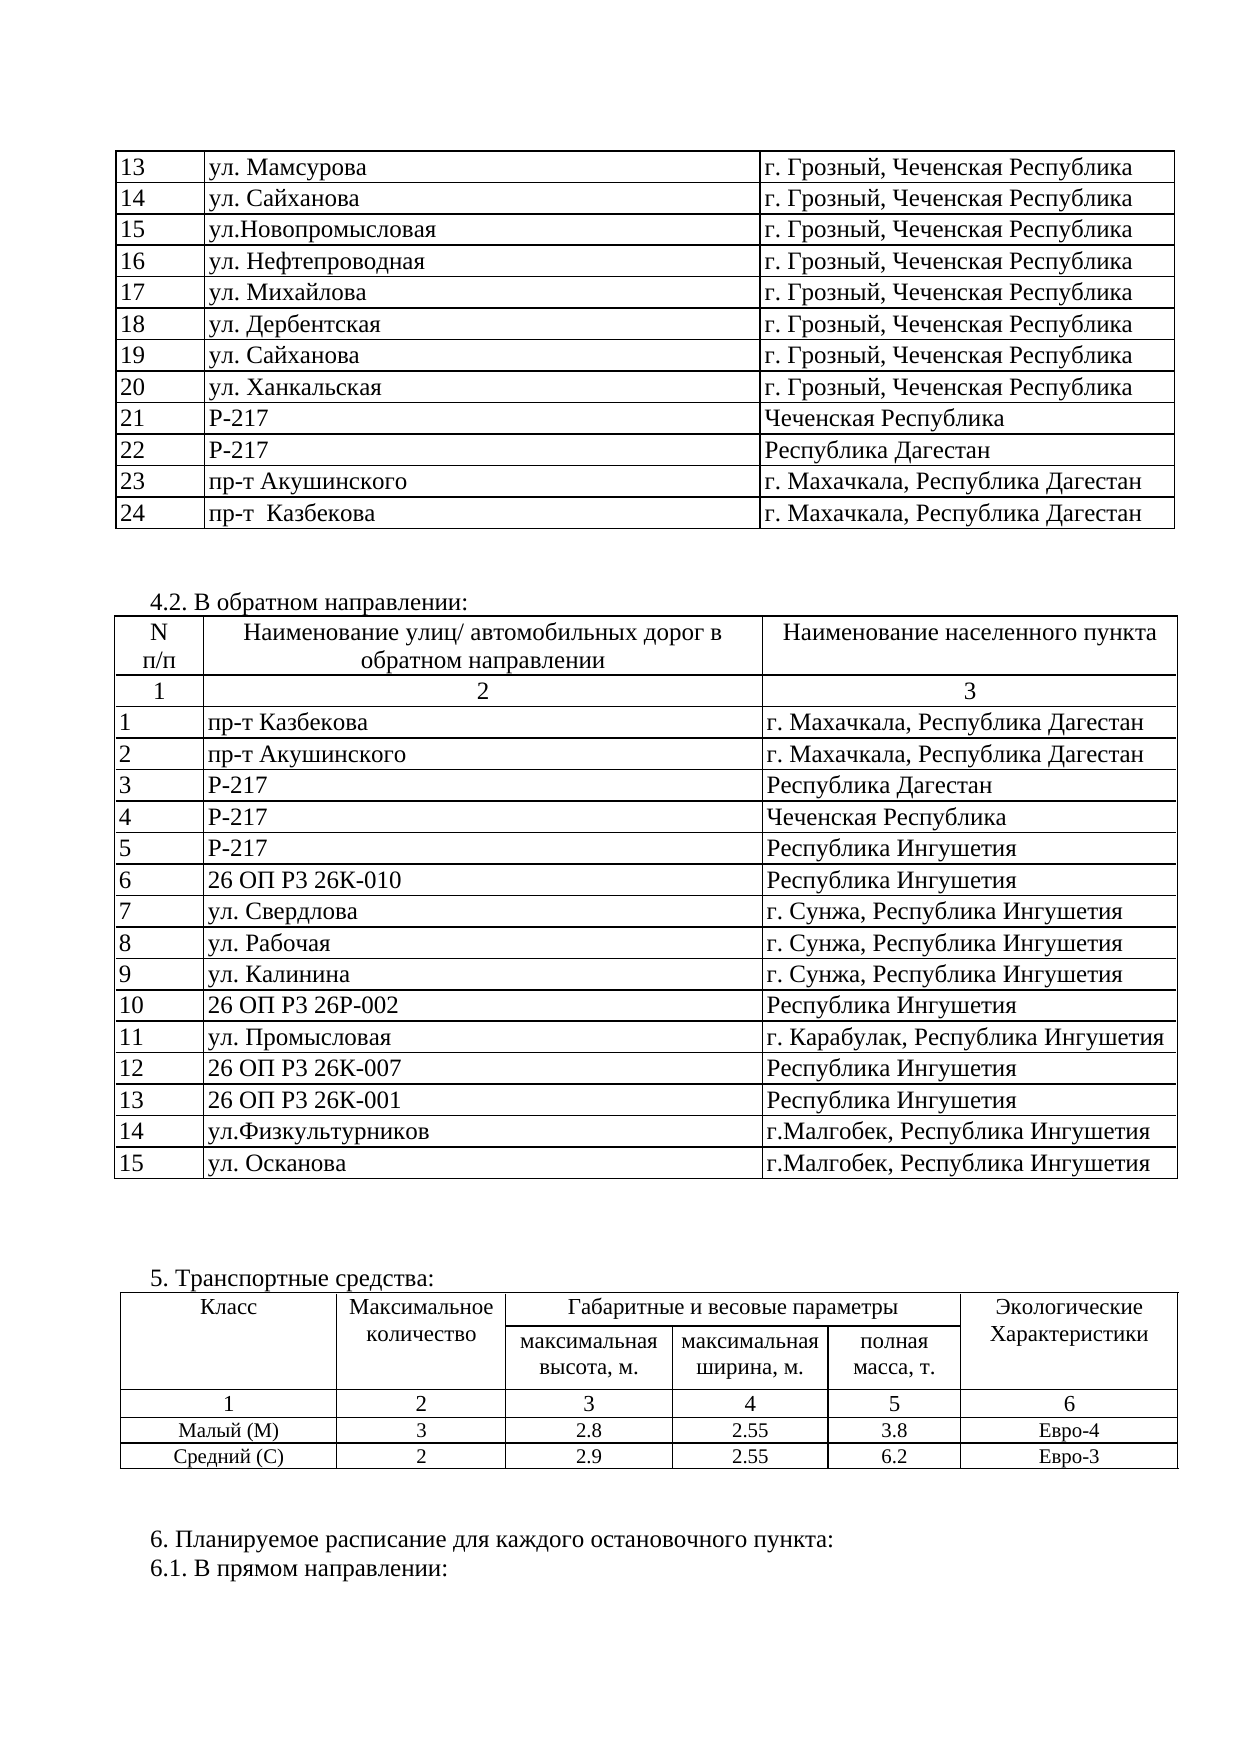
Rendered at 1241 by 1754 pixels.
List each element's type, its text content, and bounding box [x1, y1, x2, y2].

table_header Габаритные и весовые параметры [506, 1293, 960, 1325]
table_cell 26 ОП Р3 26К-001 [204, 1085, 762, 1115]
table_cell 15 [117, 215, 204, 244]
table_cell 1 [121, 1390, 336, 1416]
table_cell г. Махачкала, Республика Дагестан [763, 706, 1177, 737]
table_cell Республика Ингушетия [763, 832, 1177, 863]
table_cell 2 [337, 1390, 505, 1416]
table_cell 16 [117, 246, 204, 276]
table_cell 2.55 [673, 1418, 827, 1442]
table_cell г. Грозный, Чеченская Республика [761, 340, 1174, 370]
table_cell Республика Ингушетия [763, 1083, 1177, 1115]
table_cell г. Грозный, Чеченская Республика [761, 372, 1174, 402]
table_cell 6 [115, 864, 203, 894]
table_cell г. Грозный, Чеченская Республика [761, 246, 1174, 276]
table_cell 8 [115, 927, 203, 957]
table_cell 2.8 [506, 1418, 672, 1442]
table_cell 26 ОП Р3 26К-010 [204, 865, 762, 894]
table_cell 4 [673, 1390, 827, 1416]
table_cell г. Грозный, Чеченская Республика [761, 152, 1174, 181]
table_cell 2 [115, 738, 203, 769]
table_header Класс [121, 1293, 336, 1388]
table_cell 26 ОП Р3 26Р-002 [204, 991, 762, 1020]
table_cell 2 [337, 1444, 505, 1468]
table_cell Р-217 [204, 802, 762, 832]
table_cell 18 [117, 309, 204, 339]
table_cell максимальная ширина, м. [673, 1327, 827, 1388]
table_cell г. Сунжа, Республика Ингушетия [763, 958, 1177, 989]
table_cell ул. Свердлова [204, 896, 762, 926]
table_cell 24 [117, 498, 204, 527]
table_cell 4 [115, 801, 203, 832]
table_cell 23 [117, 466, 204, 496]
table_cell Евро-4 [961, 1418, 1177, 1442]
table_cell ул. Михайлова [205, 277, 759, 307]
table_cell максимальная высота, м. [506, 1327, 672, 1388]
table_cell ул. Ханкальская [205, 372, 759, 402]
table_cell г. Махачкала, Республика Дагестан [761, 466, 1174, 496]
table_cell Республика Ингушетия [763, 1052, 1177, 1083]
table_cell г.Малгобек, Республика Ингушетия [763, 1115, 1177, 1146]
table_cell 3 [337, 1418, 505, 1442]
table_header N п/п [115, 617, 203, 674]
table_cell 14 [117, 183, 204, 213]
table_cell пр-т Казбекова [204, 707, 762, 737]
table_cell Р-217 [205, 403, 759, 433]
table_cell 10 [115, 990, 203, 1020]
table_cell 22 [117, 435, 204, 464]
text 5. Транспортные средства: [150, 1263, 1090, 1292]
table_cell полная масса, т. [829, 1327, 960, 1388]
table_cell ул. Сайханова [205, 340, 759, 370]
table_cell пр-т Акушинского [205, 466, 759, 496]
table_cell Республика Ингушетия [763, 863, 1177, 894]
table_cell 17 [117, 277, 204, 307]
table_cell 7 [115, 896, 203, 926]
table_cell Чеченская Республика [763, 800, 1177, 832]
table_cell Р-217 [204, 833, 762, 863]
table_cell пр-т Акушинского [204, 739, 762, 769]
table_cell 3 [506, 1390, 672, 1416]
table_cell г. Сунжа, Республика Ингушетия [763, 895, 1177, 926]
table_cell Малый (М) [121, 1418, 336, 1442]
table_cell Республика Дагестан [761, 435, 1174, 464]
table_cell ул.Физкультурников [204, 1116, 762, 1146]
table_cell 5 [829, 1390, 960, 1416]
table_cell 6 [961, 1390, 1177, 1416]
table_header Наименование улиц/ автомобильных дорог в обратном направлении [204, 617, 762, 674]
table_cell 21 [117, 403, 204, 433]
table_cell 26 ОП Р3 26К-007 [204, 1053, 762, 1083]
table_cell ул.Новопромысловая [205, 215, 759, 244]
table_cell Евро-3 [961, 1444, 1177, 1468]
table_cell 2 [204, 676, 762, 706]
table_cell г. Сунжа, Республика Ингушетия [763, 926, 1177, 957]
table_cell 15 [115, 1147, 203, 1178]
table_cell г. Грозный, Чеченская Республика [761, 309, 1174, 339]
table_cell ул. Нефтепроводная [205, 246, 759, 276]
table_cell 13 [117, 152, 204, 181]
table_cell г. Грозный, Чеченская Республика [761, 183, 1174, 213]
table_cell 9 [115, 959, 203, 989]
table_cell 1 [115, 675, 203, 706]
table_cell Средний (С) [121, 1444, 336, 1468]
table_cell Чеченская Республика [761, 403, 1174, 433]
table_cell Республика Ингушетия [763, 989, 1177, 1020]
table_header Максимальное количество [337, 1293, 505, 1388]
table_cell г. Махачкала, Республика Дагестан [761, 498, 1174, 527]
table_cell ул. Промысловая [204, 1022, 762, 1052]
table_cell 20 [117, 372, 204, 402]
table_cell 3 [763, 674, 1177, 706]
table_cell 13 [115, 1084, 203, 1115]
table_cell ул. Рабочая [204, 928, 762, 957]
text 6.1. В прямом направлении: [150, 1553, 1090, 1582]
table_cell пр-т Казбекова [205, 498, 759, 527]
table_cell 3.8 [829, 1418, 960, 1442]
table_cell ул. Дербентская [205, 309, 759, 339]
table_cell ул. Мамсурова [205, 152, 759, 181]
text 4.2. В обратном направлении: [150, 587, 1090, 615]
table_cell 3 [115, 770, 203, 800]
table_cell 11 [115, 1021, 203, 1052]
table_cell Р-217 [205, 435, 759, 464]
table_cell г. Грозный, Чеченская Республика [761, 277, 1174, 307]
table_cell 14 [115, 1116, 203, 1146]
table_header Экологические Характеристики [961, 1293, 1177, 1388]
table_cell ул. Осканова [204, 1148, 762, 1178]
table_header Наименование населенного пункта [763, 617, 1177, 674]
table_cell 6.2 [829, 1444, 960, 1468]
table_cell 2.9 [506, 1444, 672, 1468]
table_cell 2.55 [673, 1444, 827, 1468]
table_cell 12 [115, 1053, 203, 1083]
text 6. Планируемое расписание для каждого остановочного пункта: [150, 1524, 1090, 1553]
table_cell ул. Калинина [204, 959, 762, 989]
table_cell г. Карабулак, Республика Ингушетия [763, 1020, 1177, 1052]
table_cell 5 [115, 833, 203, 863]
table_cell г. Грозный, Чеченская Республика [761, 215, 1174, 244]
table_cell 1 [115, 707, 203, 737]
table_cell Республика Дагестан [763, 769, 1177, 800]
table_cell г. Махачкала, Республика Дагестан [763, 737, 1177, 769]
table_cell Р-217 [204, 770, 762, 800]
table_cell г.Малгобек, Республика Ингушетия [763, 1146, 1177, 1178]
table_cell ул. Сайханова [205, 183, 759, 213]
table_cell 19 [117, 340, 204, 370]
